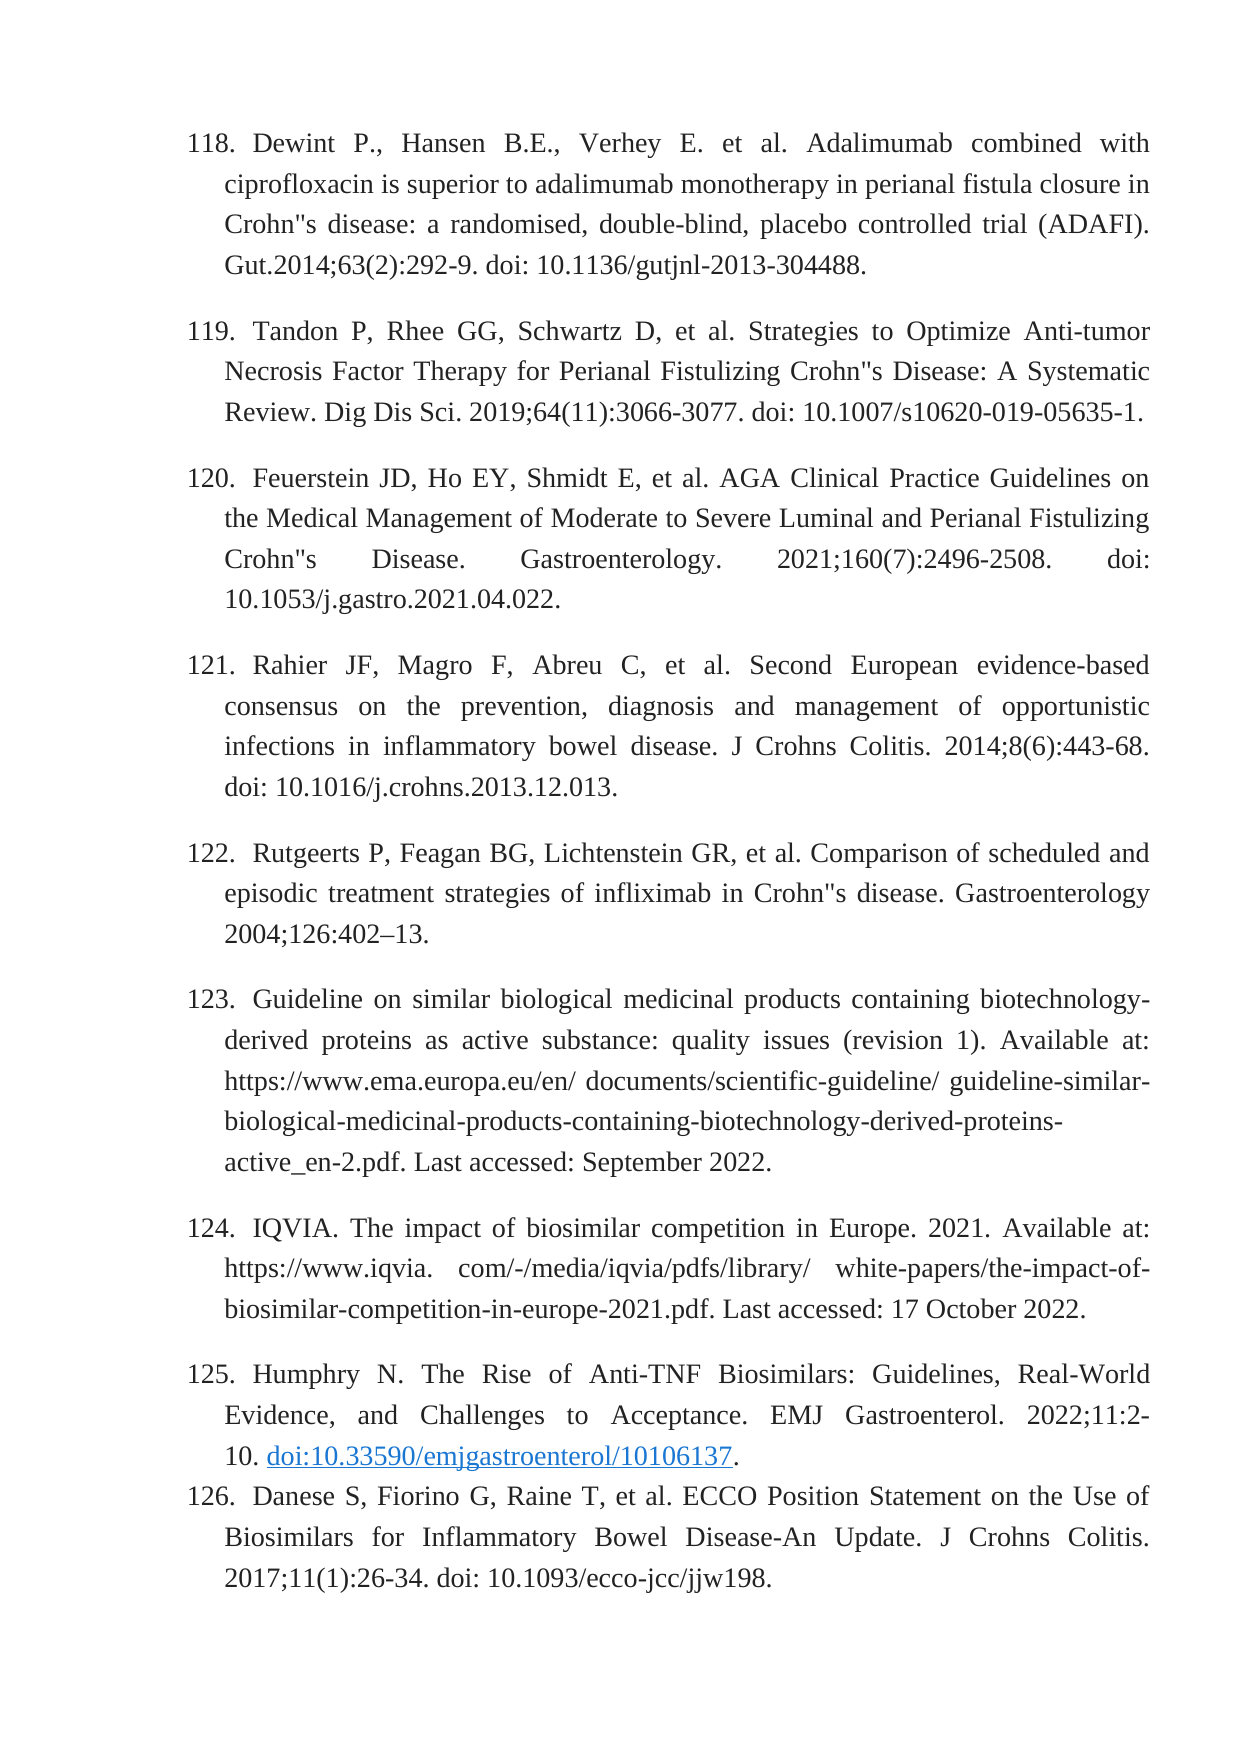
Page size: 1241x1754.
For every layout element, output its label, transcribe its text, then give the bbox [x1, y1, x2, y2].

list Feuerstein JD, Ho EY, Shmidt E, et al. AGA Clinical Practice Guidelines on the Medical Management of Moderate to Severe Luminal and Perianal Fistulizing Crohn"s Disease. Gastroenterology. 2021;160(7):2496-2508. doi: 10.1053/j.gastro.2021.04.022. [187, 452, 1152, 615]
list Danese S, Fiorino G, Raine T, et al. ECCO Position Statement on the Use of Biosimilars for Inflammatory Bowel Disease-An Update. J Crohns Colitis. 2017;11(1):26-34. doi: 10.1093/ecco-jcc/jjw198. [187, 1471, 1152, 1593]
list Dewint P., Hansen B.E., Verhey E. et al. Adalimumab combined with ciprofloxacin is superior to adalimumab monotherapy in perianal fistula closure in Crohn"s disease: a randomised, double-blind, placebo controlled trial (ADAFI). Gut.2014;63(2):292-9. doi: 10.1136/gutjnl-2013-304488. [187, 118, 1152, 281]
list Guideline on similar biological medicinal products containing biotechnology-derived proteins as active substance: quality issues (revision 1). Available at: https://www.ema.europa.eu/en/ documents/scientific-guideline/ guideline-similar-biological-medicinal-products-containing-biotechnology-derived-proteins-active_en-2.pdf. Last accessed: September 2022. [187, 974, 1152, 1177]
list Tandon P, Rhee GG, Schwartz D, et al. Strategies to Optimize Anti-tumor Necrosis Factor Therapy for Perianal Fistulizing Crohn"s Disease: A Systematic Review. Dig Dis Sci. 2019;64(11):3066-3077. doi: 10.1007/s10620-019-05635-1. [187, 306, 1152, 427]
list Rutgeerts P, Feagan BG, Lichtenstein GR, et al. Comparison of scheduled and episodic treatment strategies of infliximab in Crohn"s disease. Gastroenterology 2004;126:402–13. [187, 827, 1152, 949]
list Humphry N. The Rise of Anti-TNF Biosimilars: Guidelines, Real-World Evidence, and Challenges to Acceptance. EMJ Gastroenterol. 2022;11:2-10. doi:10.33590/emjgastroenterol/10106137. [187, 1349, 1152, 1471]
list Rahier JF, Magro F, Abreu C, et al. Second European evidence-based consensus on the prevention, diagnosis and management of opportunistic infections in inflammatory bowel disease. J Crohns Colitis. 2014;8(6):443-68. doi: 10.1016/j.crohns.2013.12.013. [187, 640, 1152, 802]
list IQVIA. The impact of biosimilar competition in Europe. 2021. Available at: https://www.iqvia. com/-/media/iqvia/pdfs/library/ white-papers/the-impact-of-biosimilar-competition-in-europe-2021.pdf. Last accessed: 17 October 2022. [187, 1202, 1152, 1324]
